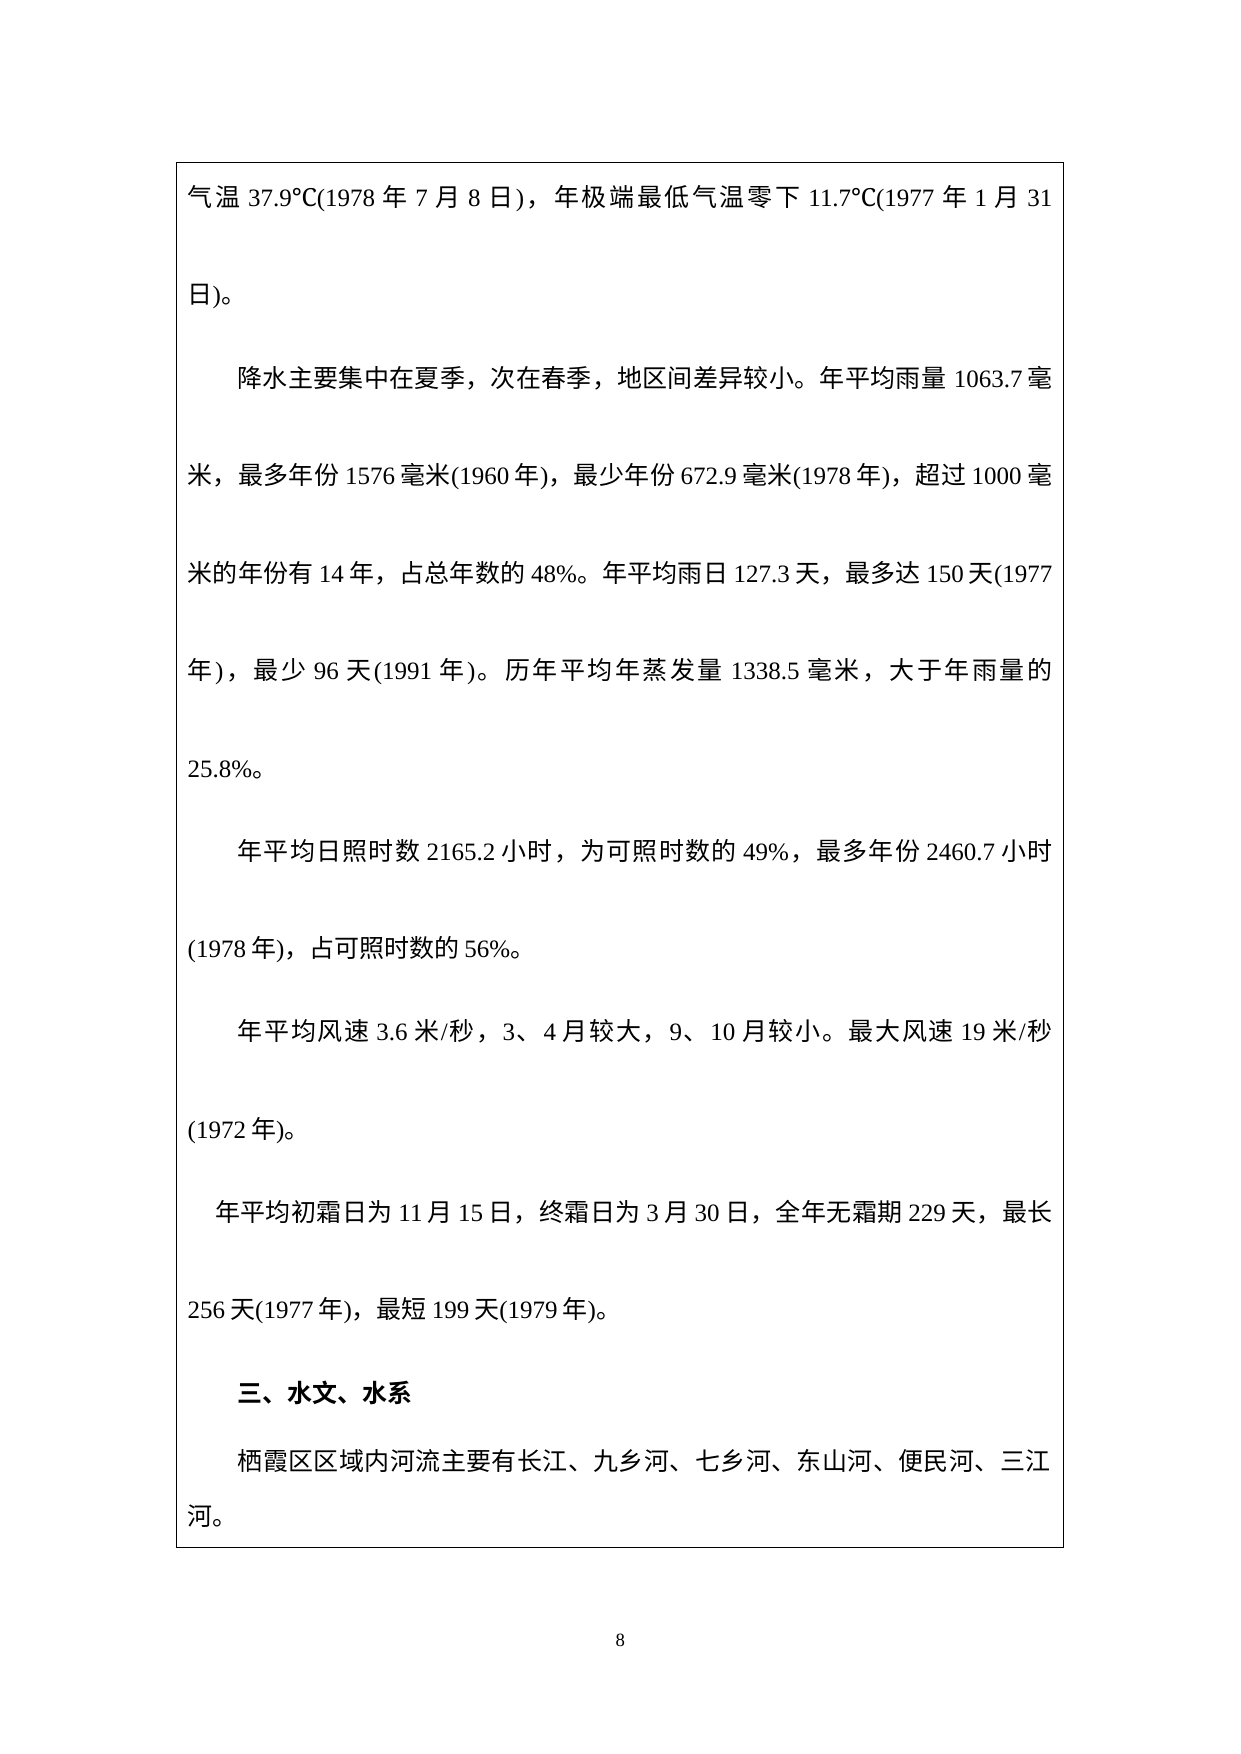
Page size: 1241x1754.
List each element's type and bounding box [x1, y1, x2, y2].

table_header [177, 163, 1063, 1547]
